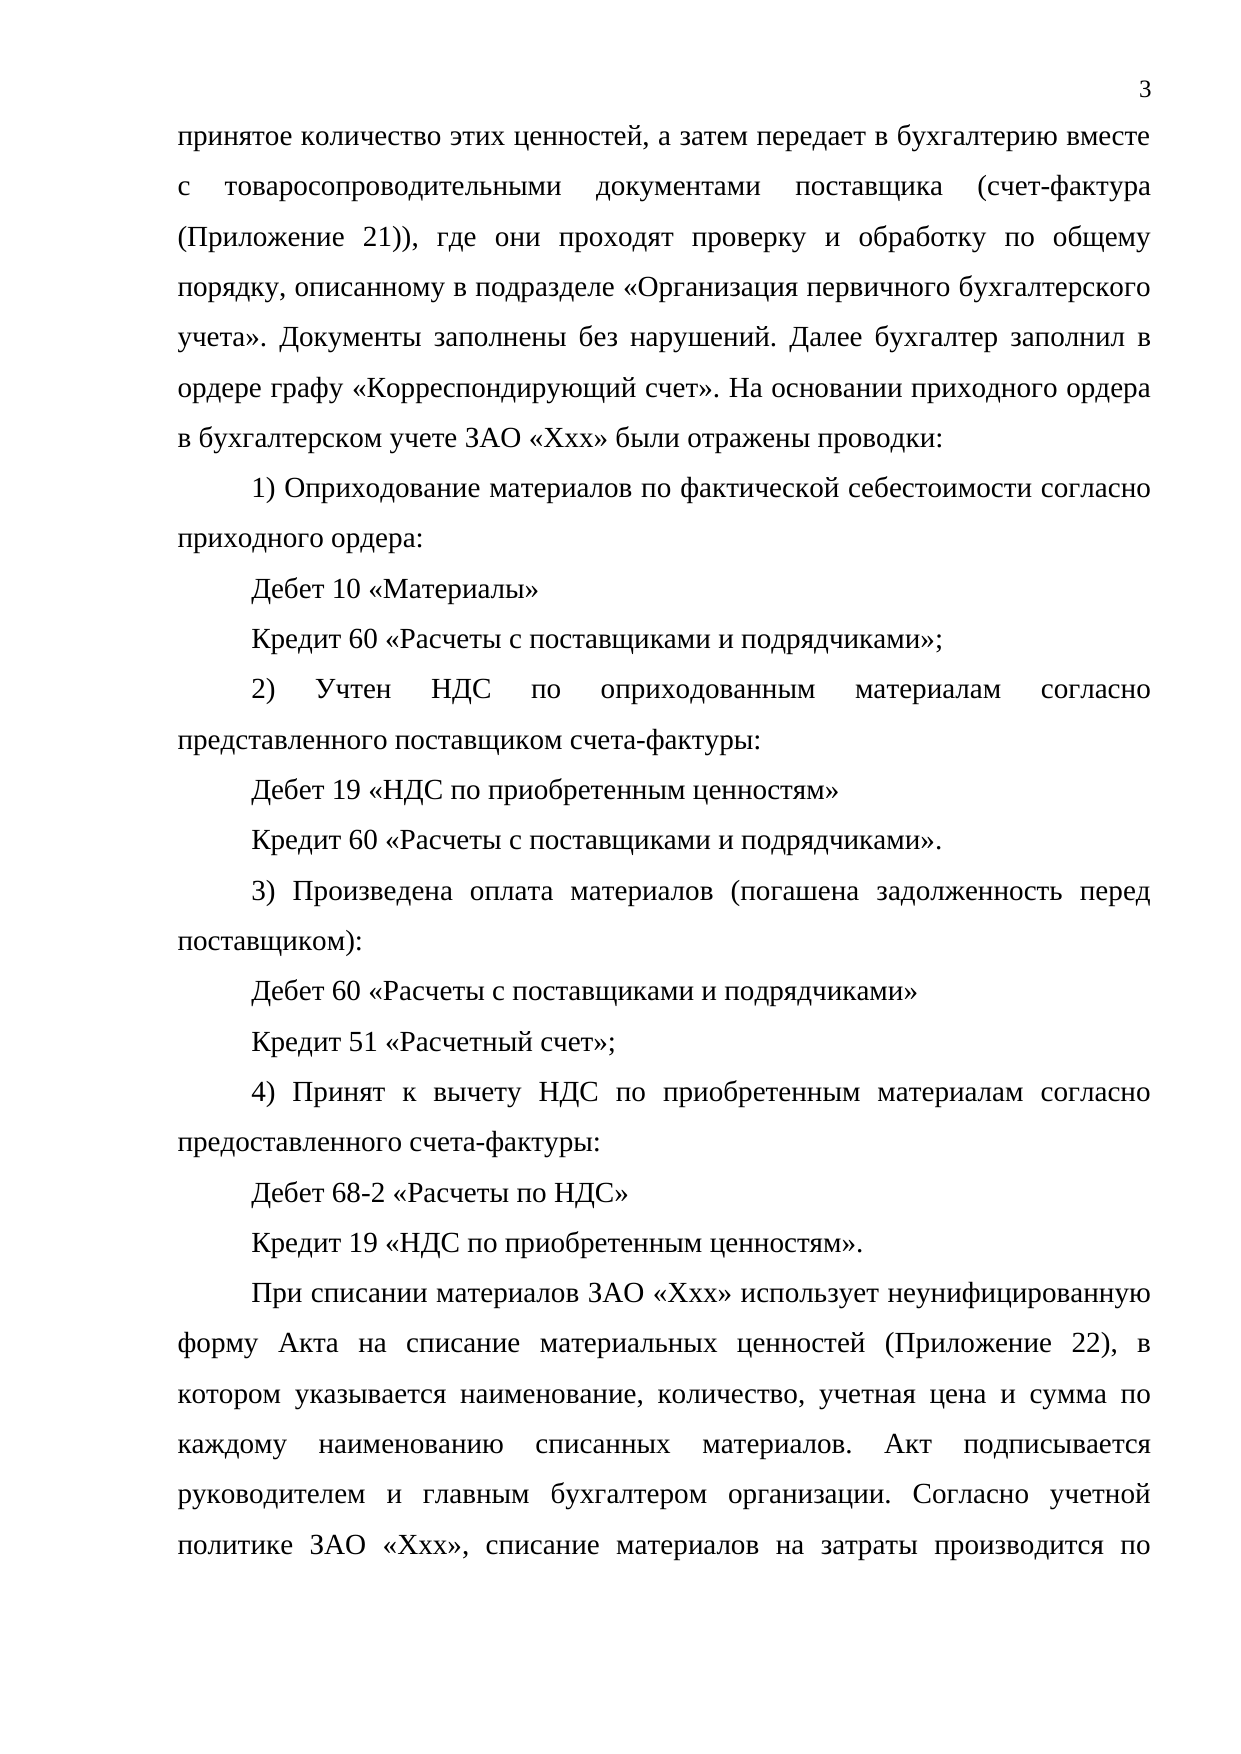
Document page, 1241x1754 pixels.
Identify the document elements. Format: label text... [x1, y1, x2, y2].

text Кредит 60 «Расчеты с поставщиками и подрядчиками». [177, 822, 1152, 856]
text 1) Оприходование материалов по фактической себестоимости согласно приходного ордера: [177, 470, 1152, 554]
text 2) Учтен НДС по оприходованным материалам согласно представленного поставщиком счета-фактуры: [177, 672, 1152, 755]
text Дебет 19 «НДС по приобретенным ценностям» [177, 772, 1152, 806]
text Дебет 68-2 «Расчеты по НДС» [177, 1175, 1152, 1208]
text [177, 118, 1152, 453]
text Кредит 19 «НДС по приобретенным ценностям». [177, 1225, 1152, 1258]
text Кредит 60 «Расчеты с поставщиками и подрядчиками»; [177, 621, 1152, 655]
text Дебет 10 «Материалы» [177, 571, 1152, 604]
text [177, 1275, 1152, 1560]
text Дебет 60 «Расчеты с поставщиками и подрядчиками» [177, 973, 1152, 1007]
text Кредит 51 «Расчетный счет»; [177, 1024, 1152, 1057]
text 3) Произведена оплата материалов (погашена задолженность перед поставщиком): [177, 873, 1152, 957]
text 4) Принят к вычету НДС по приобретенным материалам согласно предоставленного счета-фактуры: [177, 1074, 1152, 1158]
